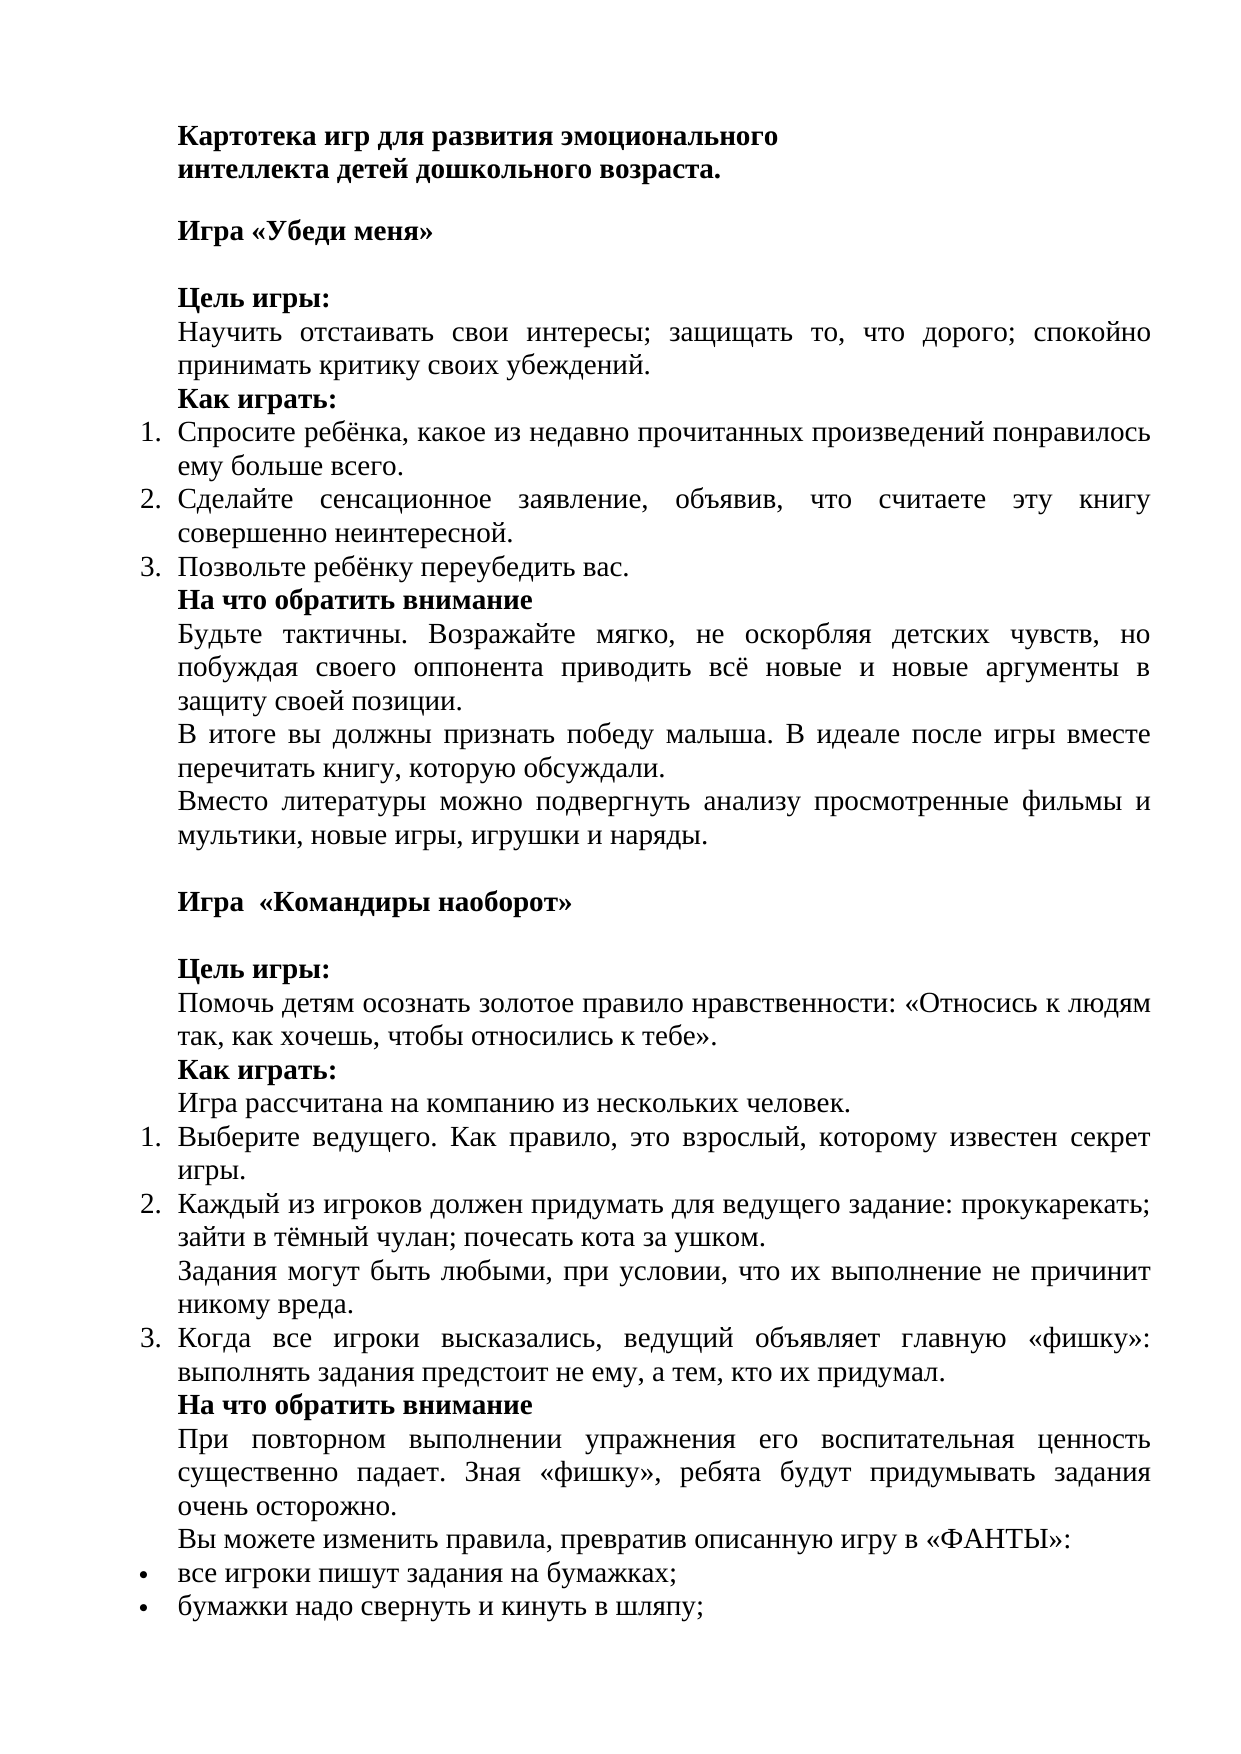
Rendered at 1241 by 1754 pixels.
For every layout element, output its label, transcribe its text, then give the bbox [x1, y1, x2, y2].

list Каждый из игроков должен придумать для ведущего задание: прокукарекать; зайти в тёмный чулан; почесать кота за ушком. [140, 1186, 1152, 1253]
text Картотека игр для развития эмоционального [177, 118, 1152, 152]
text Как играть: [177, 1052, 1152, 1085]
text Вместо литературы можно подвергнуть анализу просмотренные фильмы и мультики, новые игры, игрушки и наряды. [177, 783, 1152, 851]
text Игра рассчитана на компанию из нескольких человек. [177, 1085, 1152, 1119]
text На что обратить внимание [177, 582, 1152, 616]
text Игра «Убеди меня» [177, 213, 1152, 247]
text Вы можете изменить правила, превратив описанную игру в «ФАНТЫ»: [177, 1521, 1152, 1555]
text Будьте тактичны. Возражайте мягко, не оскорбляя детских чувств, но побуждая своего оппонента приводить всё новые и новые аргументы в защиту своей позиции. [177, 616, 1152, 716]
list Позвольте ребёнку переубедить вас. [140, 549, 1152, 582]
text Цель игры: [177, 280, 1152, 314]
text Помочь детям осознать золотое правило нравственности: «Относись к людям так, как хочешь, чтобы относились к тебе». [177, 985, 1152, 1052]
text Игра «Командиры наоборот» [177, 884, 1152, 918]
text Как играть: [177, 381, 1152, 414]
text В итоге вы должны признать победу малыша. В идеале после игры вместе перечитать книгу, которую обсуждали. [177, 716, 1152, 783]
text Научить отстаивать свои интересы; защищать то, что дорого; спокойно принимать критику своих убеждений. [177, 314, 1152, 381]
list Когда все игроки высказались, ведущий объявляет главную «фишку»: выполнять задания предстоит не ему, а тем, кто их придумал. [140, 1320, 1152, 1387]
list Сделайте сенсационное заявление, объявив, что считаете эту книгу совершенно неинтересной. [140, 482, 1152, 549]
list все игроки пишут задания на бумажках; [140, 1555, 1152, 1588]
text интеллекта детей дошкольного возраста. [177, 152, 1152, 185]
list Спросите ребёнка, какое из недавно прочитанных произведений понравилось ему больше всего. [140, 414, 1152, 482]
list Выберите ведущего. Как правило, это взрослый, которому известен секрет игры. [140, 1119, 1152, 1186]
list бумажки надо свернуть и кинуть в шляпу; [140, 1588, 1152, 1622]
text Задания могут быть любыми, при условии, что их выполнение не причинит никому вреда. [177, 1253, 1152, 1320]
text На что обратить внимание [177, 1387, 1152, 1421]
text При повторном выполнении упражнения его воспитательная ценность существенно падает. Зная «фишку», ребята будут придумывать задания очень осторожно. [177, 1421, 1152, 1521]
text Цель игры: [177, 951, 1152, 985]
